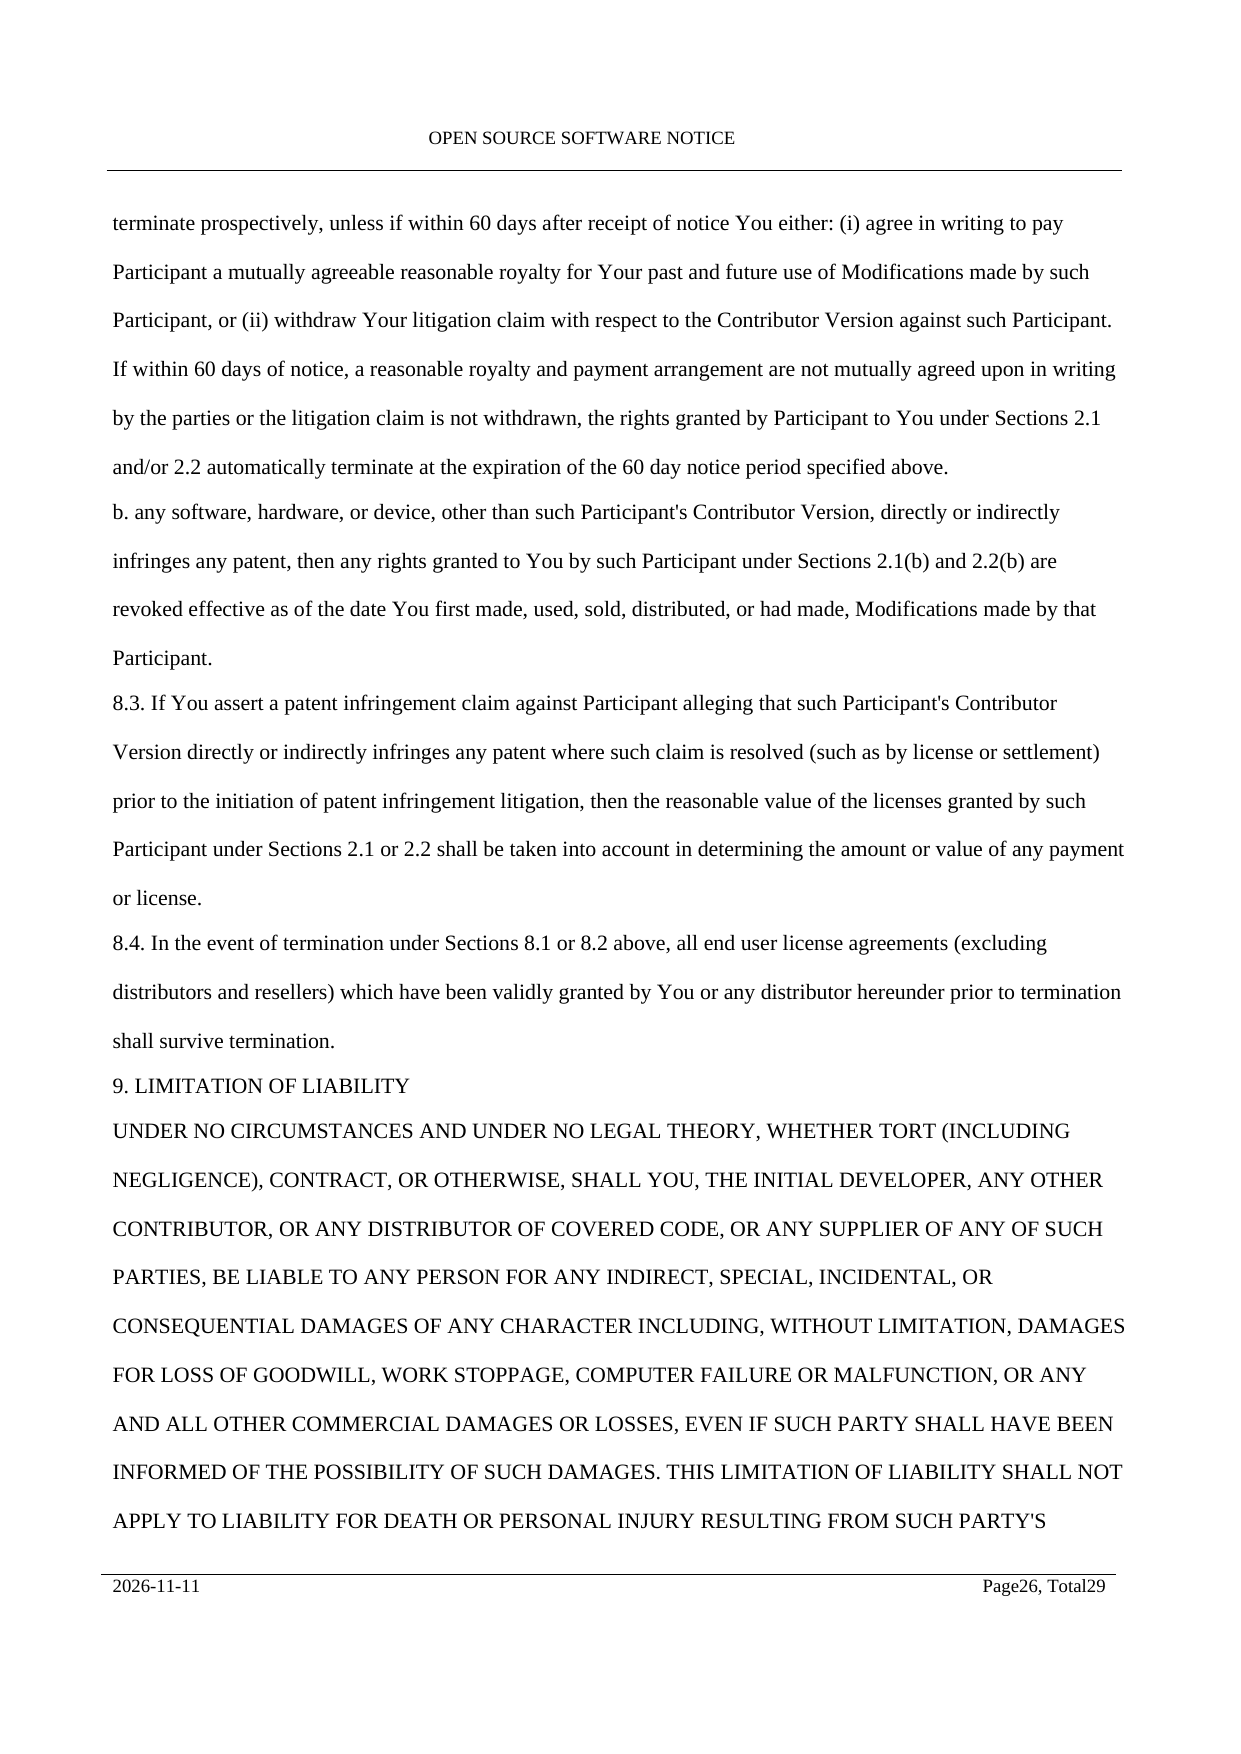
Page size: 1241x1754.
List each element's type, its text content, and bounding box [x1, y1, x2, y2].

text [112, 206, 1128, 483]
text b. any software, hardware, or device, other than such Participant's Contributor Version, directly or indirectly infringes any patent, then any rights granted to You by such Participant under Sections 2.1(b) and 2.2(b) are revoked effective as of the date You first made, used, sold, distributed, or had made, Modifications made by that Participant. [112, 495, 1128, 674]
text 8.4. In the event of termination under Sections 8.1 or 8.2 above, all end user license agreements (excluding distributors and resellers) which have been validly granted by You or any distributor hereunder prior to termination shall survive termination. [112, 927, 1128, 1057]
text 8.3. If You assert a patent infringement claim against Participant alleging that such Participant's Contributor Version directly or indirectly infringes any patent where such claim is resolved (such as by license or settlement) prior to the initiation of patent infringement litigation, then the reasonable value of the licenses granted by such Participant under Sections 2.1 or 2.2 shall be taken into account in determining the amount or value of any payment or license. [112, 687, 1128, 914]
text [112, 1114, 1128, 1537]
text 9. LIMITATION OF LIABILITY [112, 1069, 1128, 1102]
